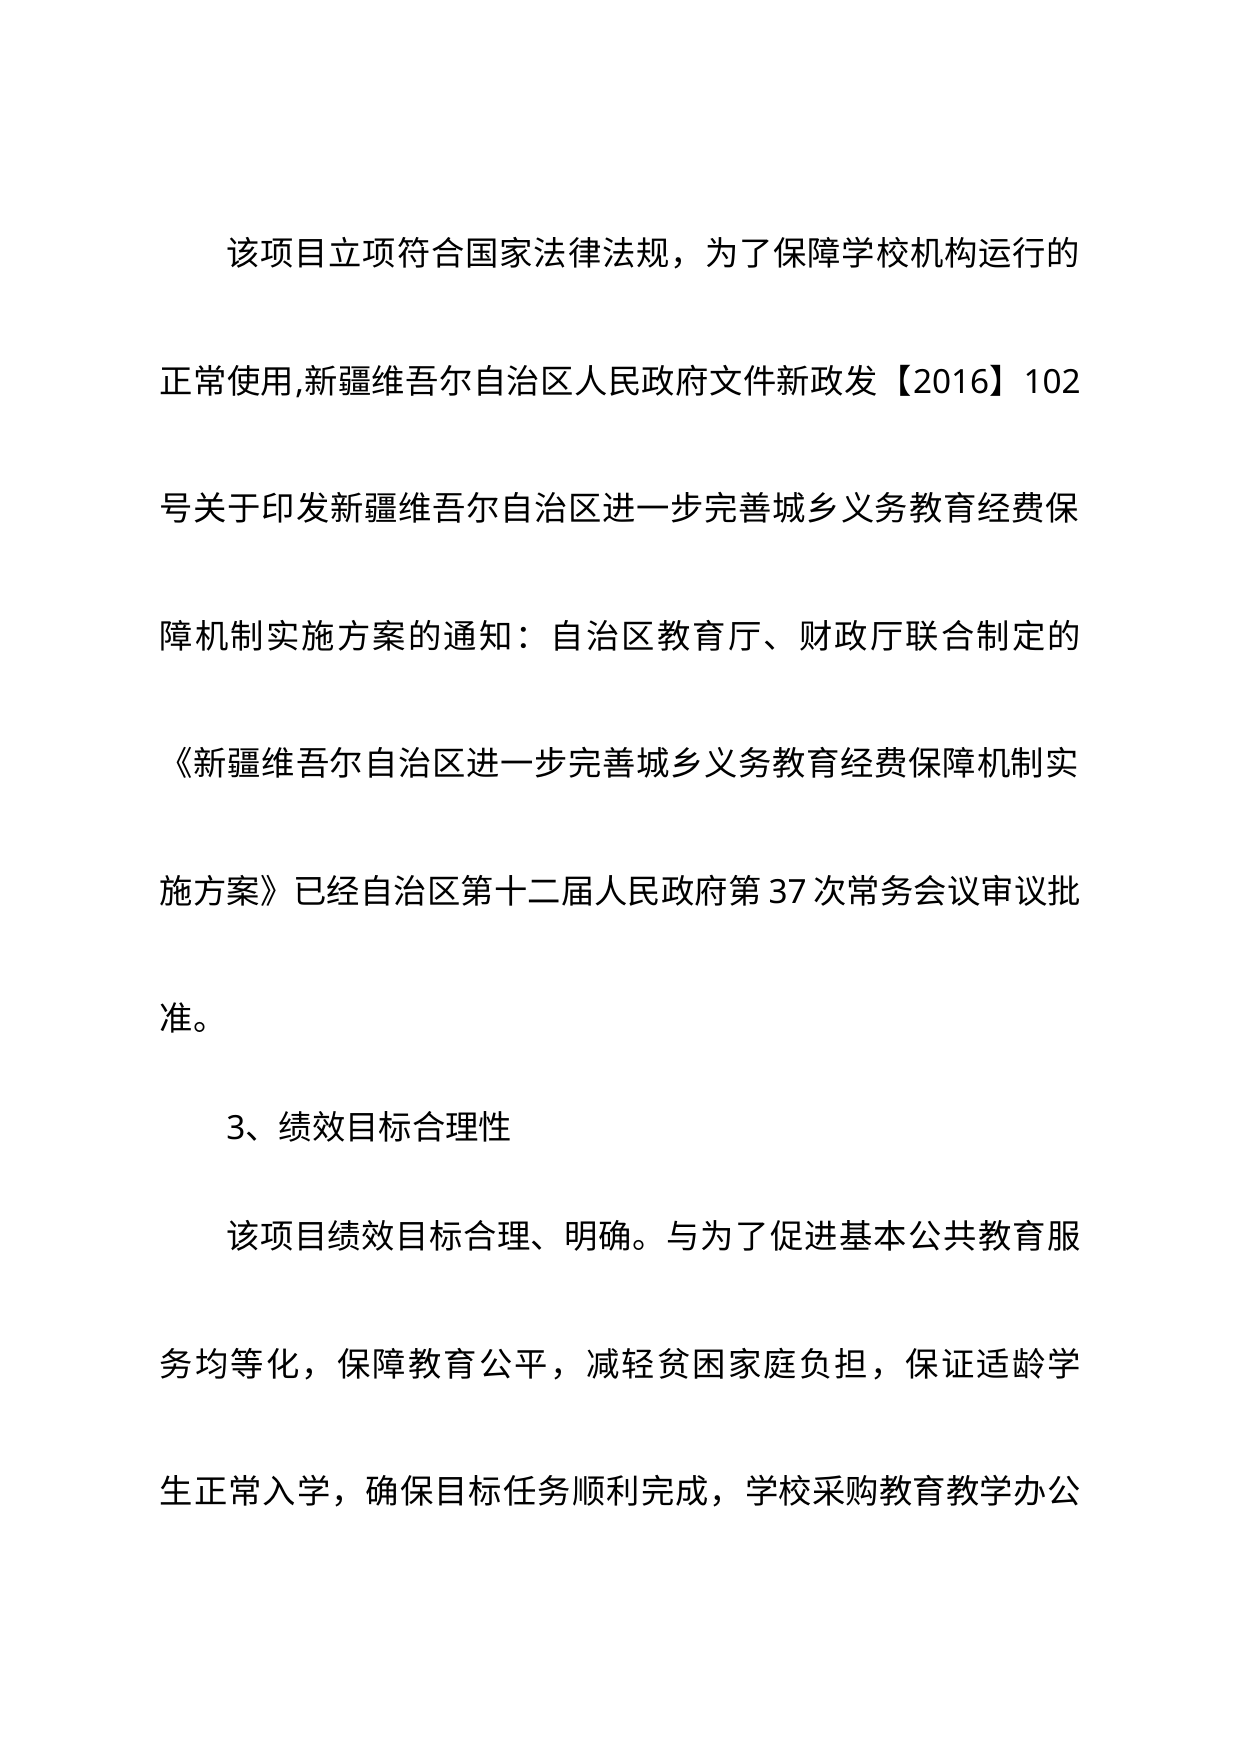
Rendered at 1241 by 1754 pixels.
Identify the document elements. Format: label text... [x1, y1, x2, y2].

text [159, 1192, 1081, 1532]
text 3、绩效目标合理性 [159, 1083, 1081, 1168]
text 该项目立项符合国家法律法规，为了保障学校机构运行的正常使用,新疆维吾尔自治区人民政府文件新政发【2016】102号关于印发新疆维吾尔自治区进一步完善城乡义务教育经费保障机制实施方案的通知：自治区教育厅、财政厅联合制定的《新疆维吾尔自治区进一步完善城乡义务教育经费保障机制实施方案》已经自治区第十二届人民政府第37次常务会议审议批准。 [159, 209, 1081, 1059]
